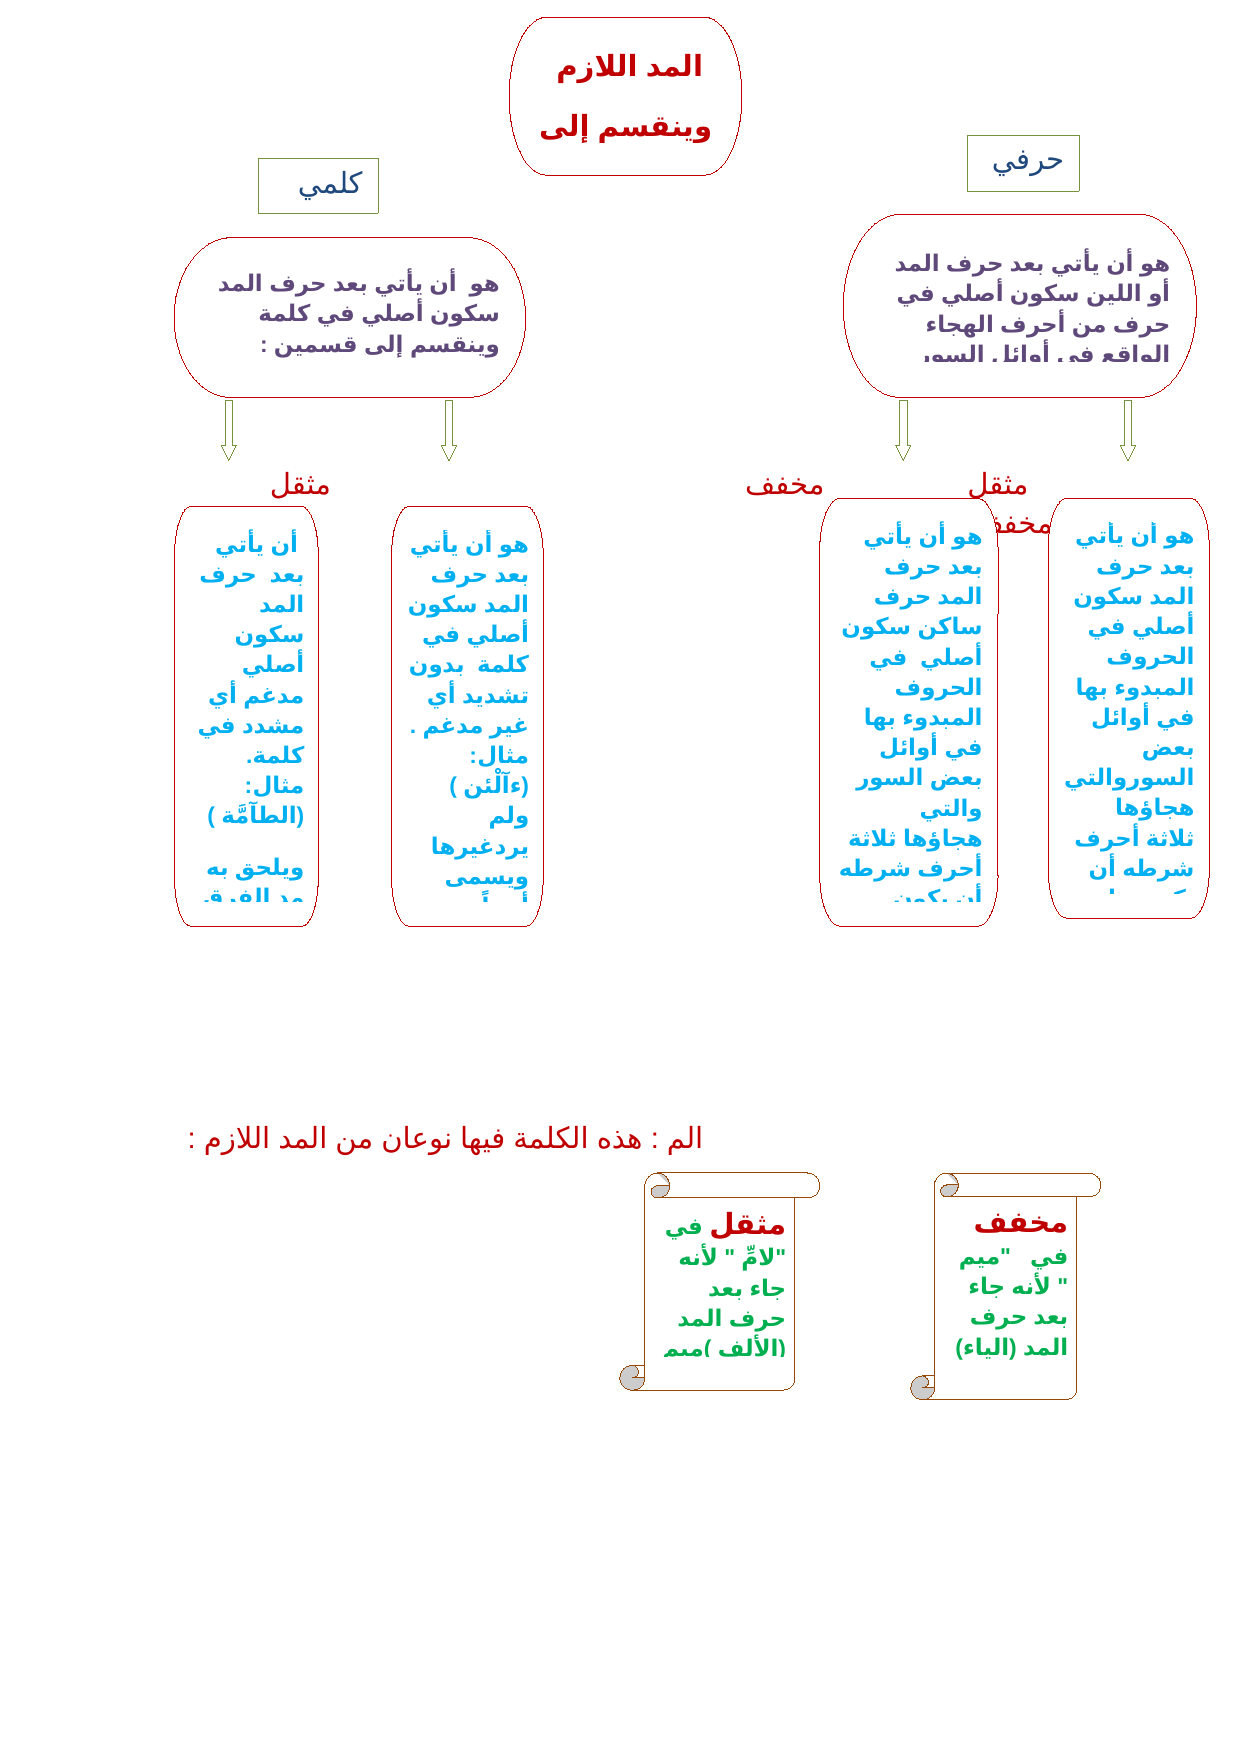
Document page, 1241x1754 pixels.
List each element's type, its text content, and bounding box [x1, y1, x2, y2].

text مثقل مخفف مثقل مخفف [187, 467, 1053, 539]
text الم : هذه الكلمة فيها نوعان من المد اللازم : [187, 1121, 1053, 1154]
